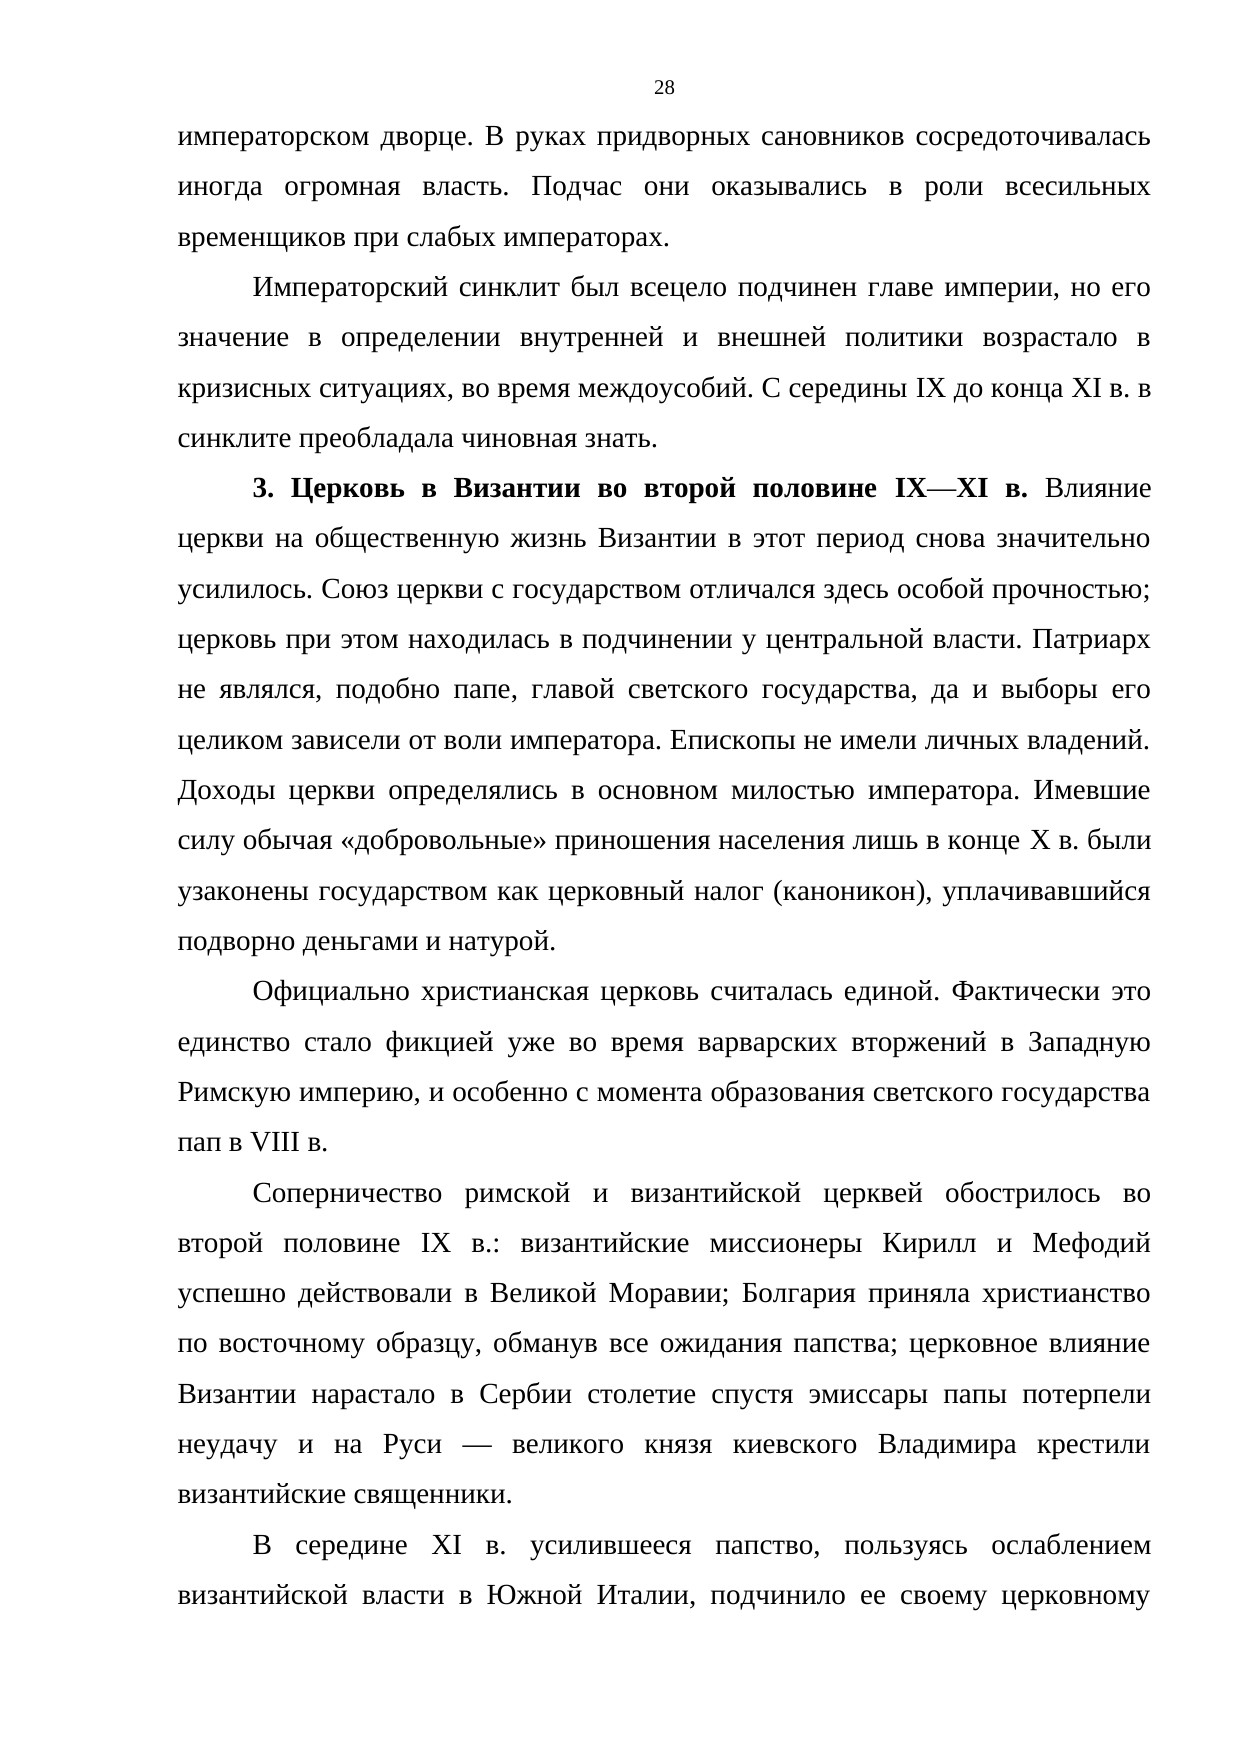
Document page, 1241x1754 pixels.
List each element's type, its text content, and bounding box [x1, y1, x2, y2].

text 3. Церковь в Византии во второй половине IX—XI в. Влияние церкви на общественную жизнь Византии в этот период снова значительно усилилось. Союз церкви с государством отличался здесь особой прочностью; церковь при этом находилась в подчинении у центральной власти. Патриарх не являлся, подобно папе, главой светского государства, да и выборы его целиком зависели от воли императора. Епископы не имели личных владений. Доходы церкви определялись в основном милостью императора. Имевшие силу обычая «добровольные» приношения населения лишь в конце X в. были узаконены государством как церковный налог (каноникон), уплачивавшийся подворно деньгами и натурой. [177, 470, 1152, 957]
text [177, 118, 1152, 252]
text Соперничество римской и византийской церквей обострилось во второй половине IX в.: византийские миссионеры Кирилл и Мефодий успешно действовали в Великой Моравии; Болгария приняла христианство по восточному образцу, обманув все ожидания папства; церковное влияние Византии нарастало в Сербии столетие спустя эмиссары папы потерпели неудачу и на Руси — великого князя киевского Владимира крестили византийские священники. [177, 1175, 1152, 1510]
text Императорский синклит был всецело подчинен главе империи, но его значение в определении внутренней и внешней политики возрастало в кризисных ситуациях, во время междоусобий. С середины IX до конца XI в. в синклите преобладала чиновная знать. [177, 269, 1152, 453]
text Официально христианская церковь считалась единой. Фактически это единство стало фикцией уже во время варварских вторжений в Западную Римскую империю, и особенно с момента образования светского государства пап в VIII в. [177, 973, 1152, 1158]
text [177, 1527, 1152, 1611]
